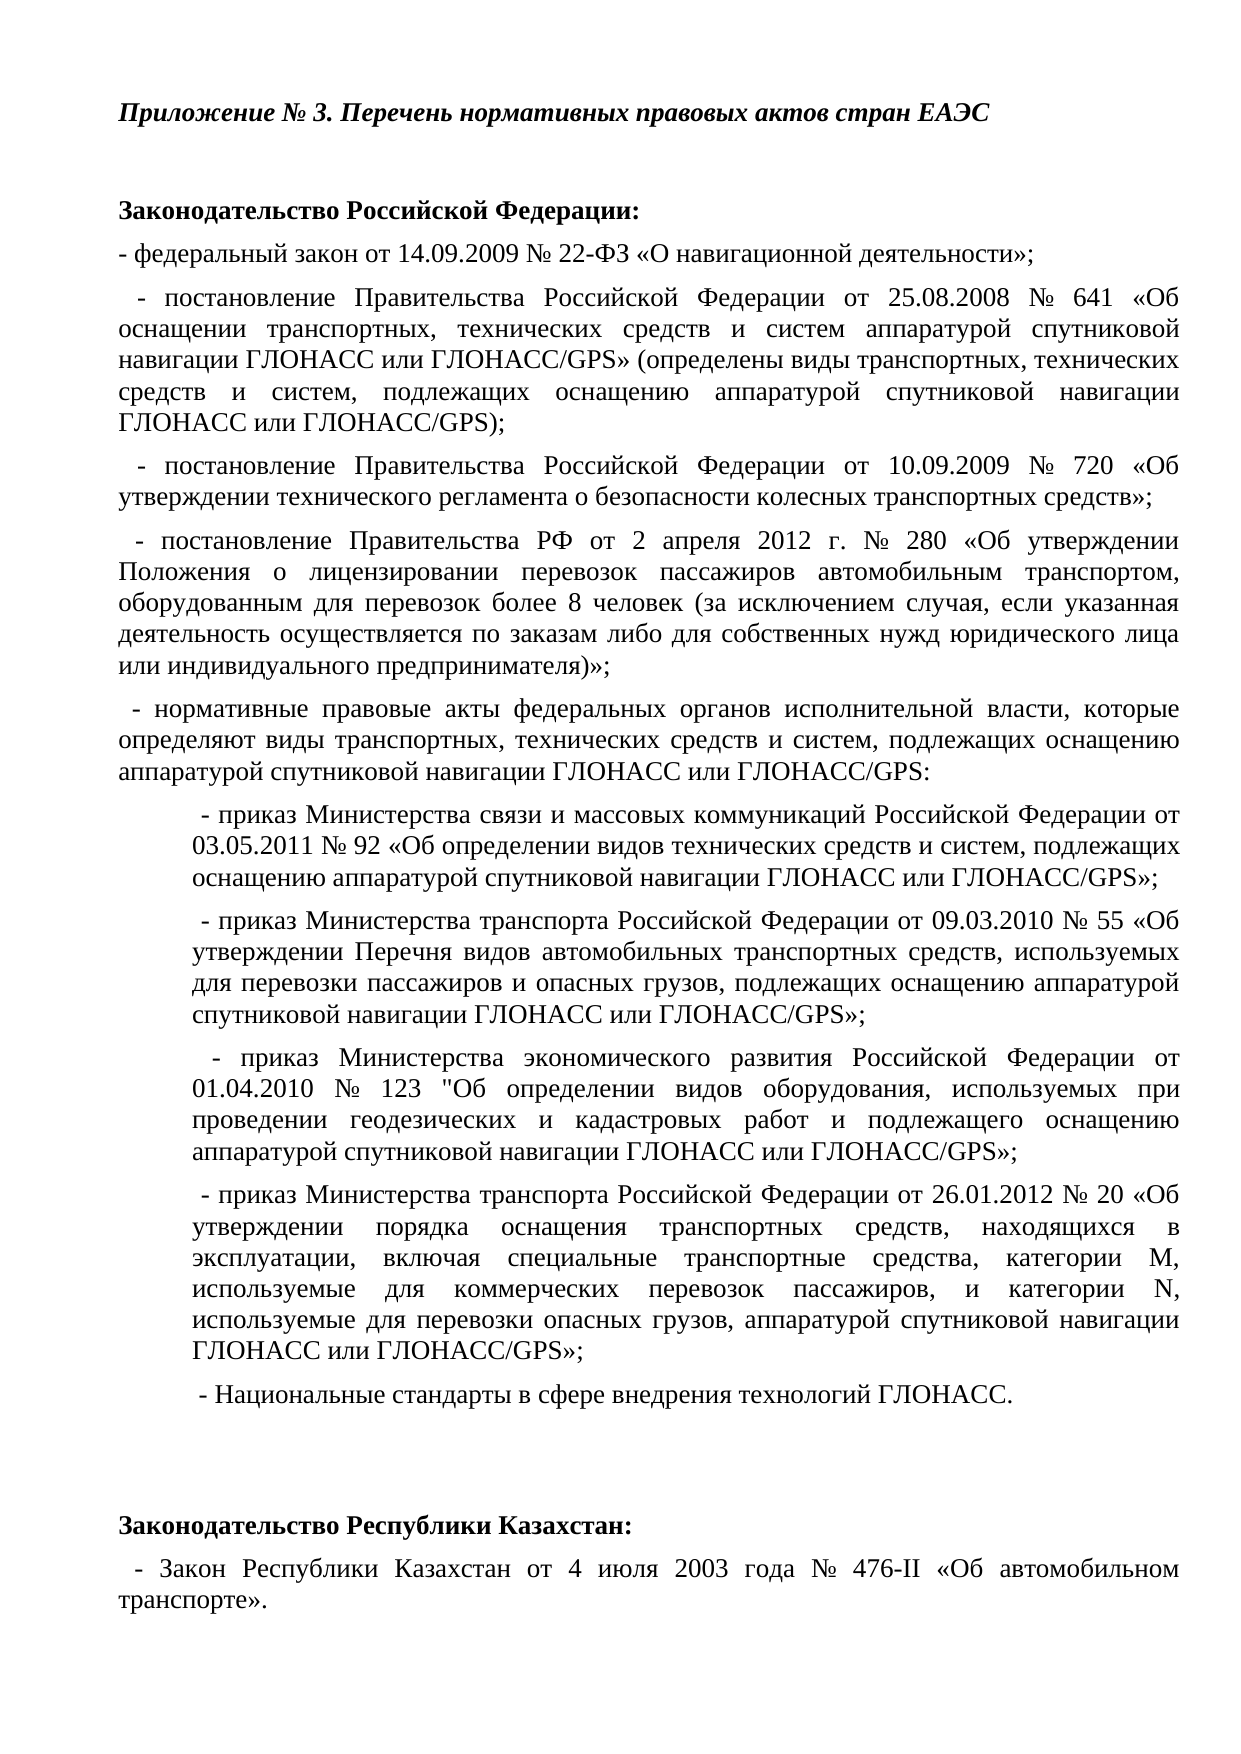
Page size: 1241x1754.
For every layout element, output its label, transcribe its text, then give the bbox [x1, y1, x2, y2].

text - нормативные правовые акты федеральных органов исполнительной власти, которые определяют виды транспортных, технических средств и систем, подлежащих оснащению аппаратурой спутниковой навигации ГЛОНАСС или ГЛОНАСС/GPS: [118, 692, 1181, 786]
text - Закон Республики Казахстан от 4 июля 2003 года № 476-II «Об автомобильном транспорте». [118, 1552, 1181, 1615]
subtitle Приложение № 3. Перечень нормативных правовых актов стран ЕАЭС [118, 90, 1181, 127]
text - Национальные стандарты в сфере внедрения технологий ГЛОНАСС. [192, 1378, 1181, 1409]
text - постановление Правительства Российской Федерации от 25.08.2008 № 641 «Об оснащении транспортных, технических средств и систем аппаратурой спутниковой навигации ГЛОНАСС или ГЛОНАСС/GPS» (определены виды транспортных, технических средств и систем, подлежащих оснащению аппаратурой спутниковой навигации ГЛОНАСС или ГЛОНАСС/GPS); [118, 281, 1181, 437]
text - постановление Правительства РФ от 2 апреля 2012 г. № 280 «Об утверждении Положения о лицензировании перевозок пассажиров автомобильным транспортом, оборудованным для перевозок более 8 человек (за исключением случая, если указанная деятельность осуществляется по заказам либо для собственных нужд юридического лица или индивидуального предпринимателя)»; [118, 524, 1181, 680]
text - федеральный закон от 14.09.2009 № 22-ФЗ «О навигационной деятельности»; [118, 237, 1181, 269]
text - приказ Министерства экономического развития Российской Федерации от 01.04.2010 № 123 "Об определении видов оборудования, используемых при проведении геодезических и кадастровых работ и подлежащего оснащению аппаратурой спутниковой навигации ГЛОНАСС или ГЛОНАСС/GPS»; [192, 1041, 1181, 1166]
text - приказ Министерства связи и массовых коммуникаций Российской Федерации от 03.05.2011 № 92 «Об определении видов технических средств и систем, подлежащих оснащению аппаратурой спутниковой навигации ГЛОНАСС или ГЛОНАСС/GPS»; [192, 798, 1181, 892]
text Законодательство Российской Федерации: [118, 194, 1181, 225]
text - постановление Правительства Российской Федерации от 10.09.2009 № 720 «Об утверждении технического регламента о безопасности колесных транспортных средств»; [118, 449, 1181, 512]
text Законодательство Республики Казахстан: [118, 1509, 1181, 1540]
text - приказ Министерства транспорта Российской Федерации от 26.01.2012 № 20 «Об утверждении порядка оснащения транспортных средств, находящихся в эксплуатации, включая специальные транспортные средства, категории М, используемые для коммерческих перевозок пассажиров, и категории N, используемые для перевозки опасных грузов, аппаратурой спутниковой навигации ГЛОНАСС или ГЛОНАСС/GPS»; [192, 1178, 1181, 1365]
text - приказ Министерства транспорта Российской Федерации от 09.03.2010 № 55 «Об утверждении Перечня видов автомобильных транспортных средств, используемых для перевозки пассажиров и опасных грузов, подлежащих оснащению аппаратурой спутниковой навигации ГЛОНАСС или ГЛОНАСС/GPS»; [192, 904, 1181, 1029]
